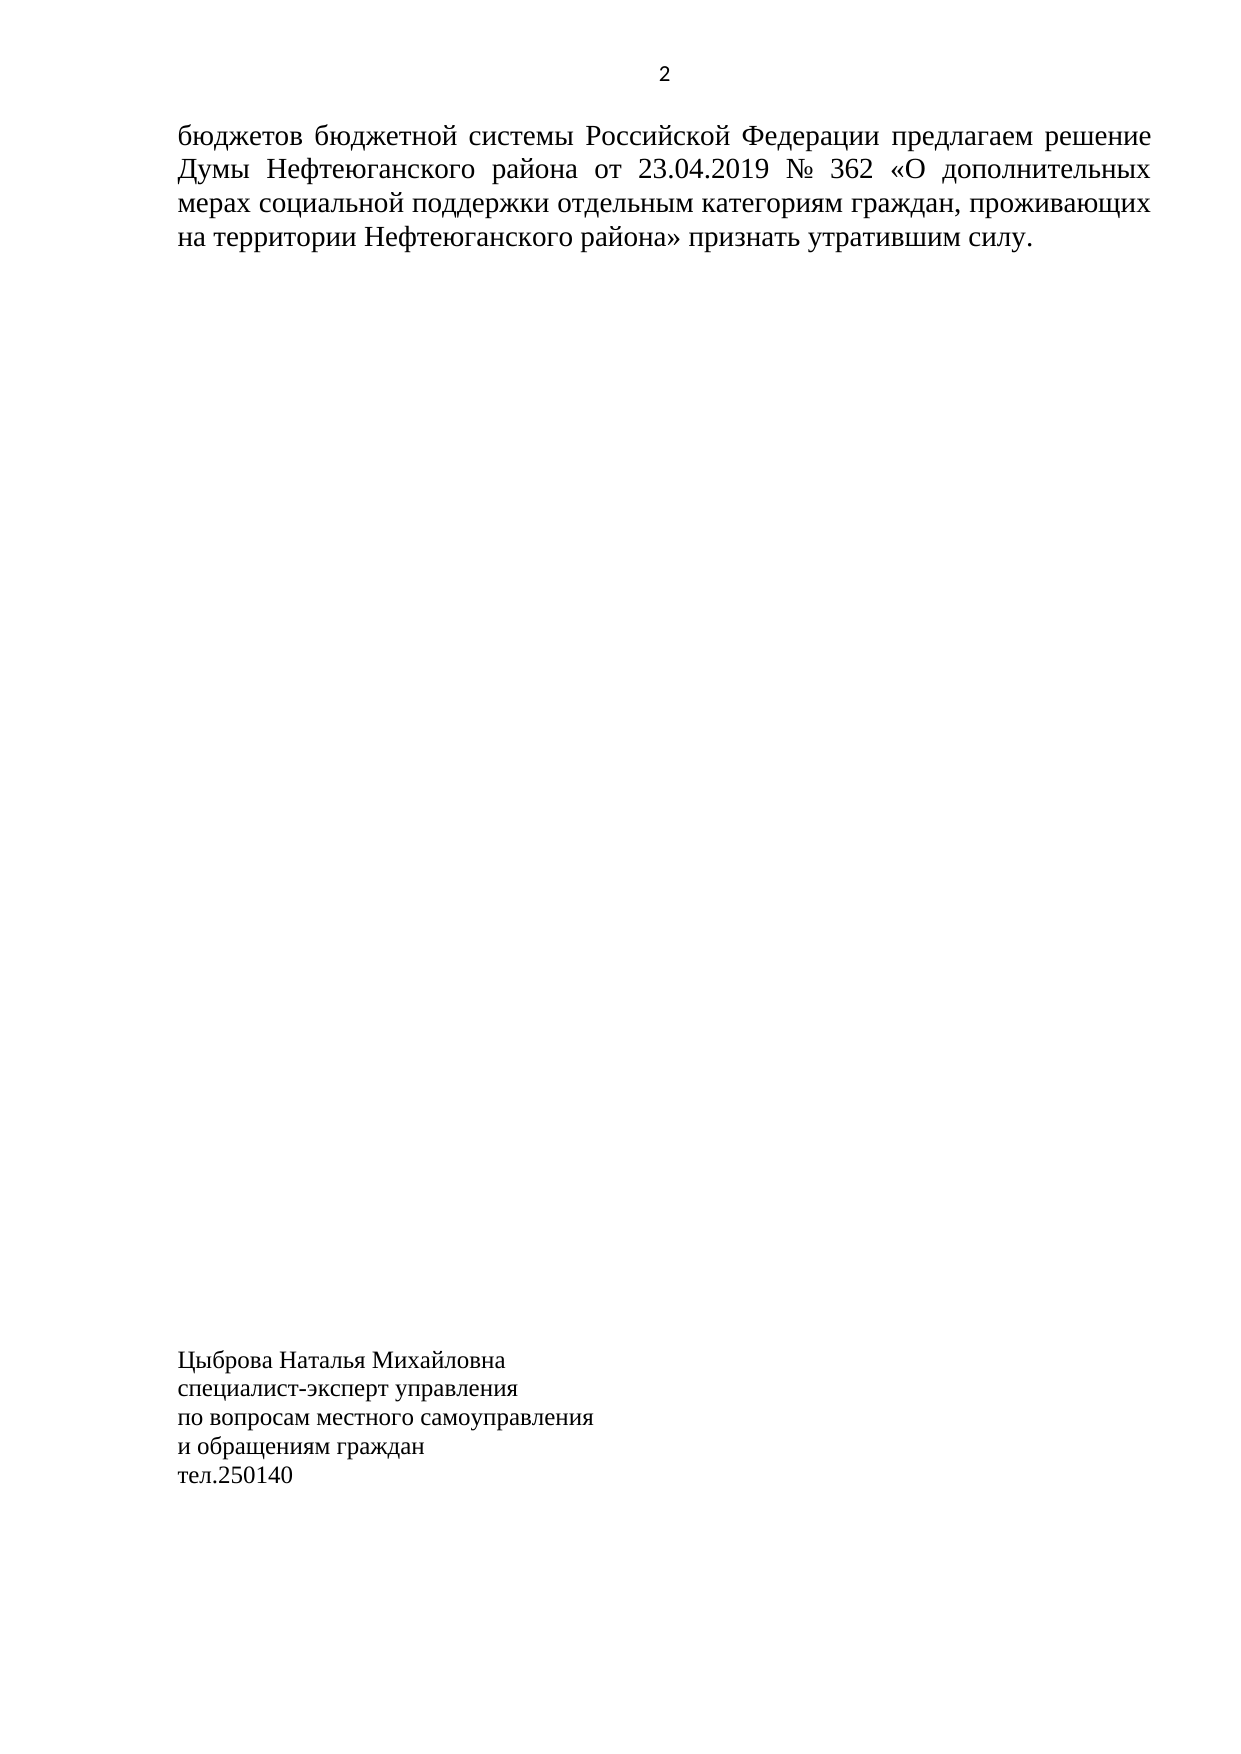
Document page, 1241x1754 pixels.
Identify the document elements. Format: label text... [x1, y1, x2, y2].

text Цыброва Наталья Михайловна [177, 1345, 1152, 1373]
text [177, 118, 1152, 252]
text по вопросам местного самоуправления [177, 1402, 1152, 1431]
text и обращениям граждан [177, 1431, 1152, 1460]
text специалист-эксперт управления [177, 1373, 1152, 1402]
table_header тел.250140 [177, 1460, 1152, 1513]
